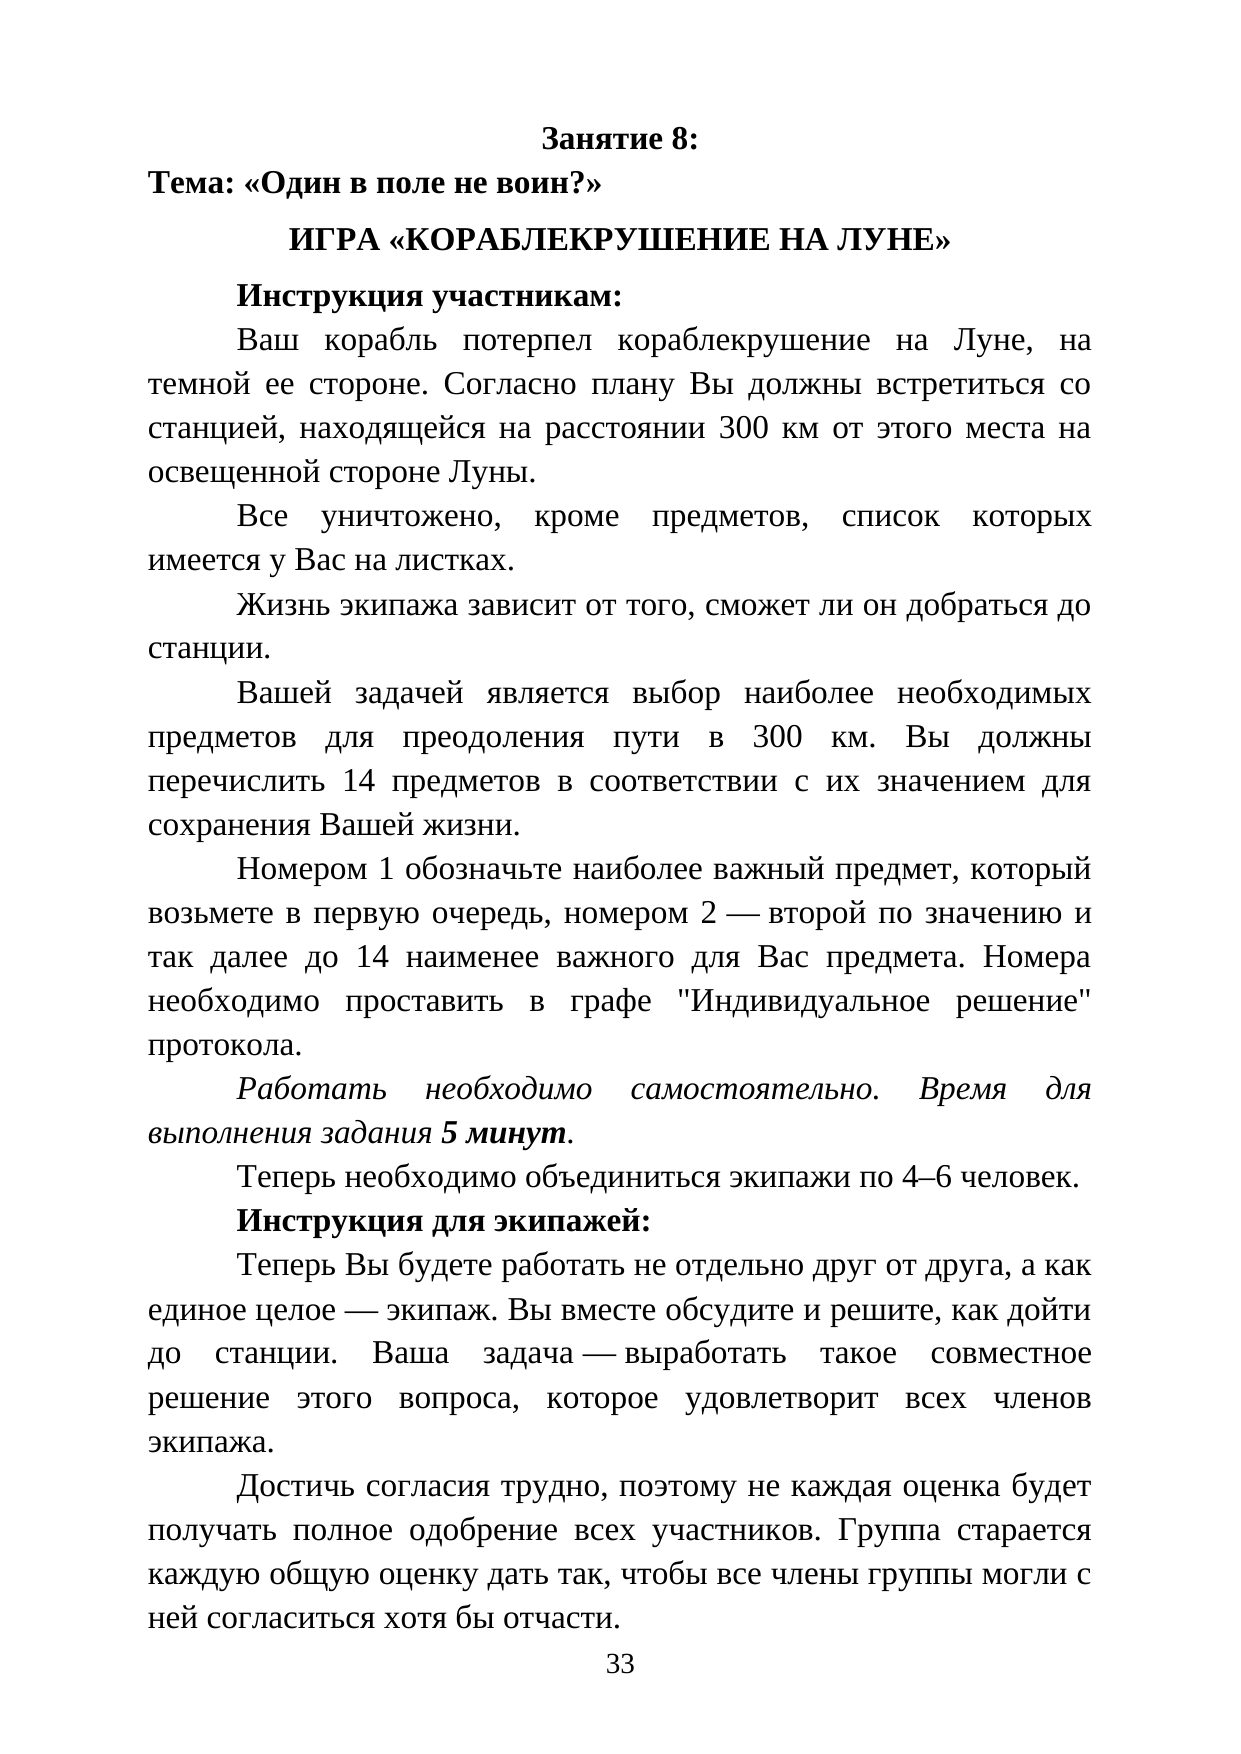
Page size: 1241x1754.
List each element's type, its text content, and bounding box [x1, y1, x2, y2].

text Теперь необходимо объединиться экипажи по 4–6 человек. [148, 1157, 1092, 1195]
text Инструкция для экипажей: [148, 1201, 1092, 1239]
text Тема: «Один в поле не воин?» [148, 162, 1092, 201]
text Инструкция участникам: [148, 275, 1092, 314]
text Работать необходимо самостоятельно. Время для выполнения задания 5 минут. [148, 1068, 1092, 1151]
text Все уничтожено, кроме предметов, список которых имеется у Вас на листках. [148, 496, 1092, 578]
text Вашей задачей является выбор наиболее необходимых предметов для преодоления пути в 300 км. Вы должны перечислить 14 предметов в соответствии с их значением для сохранения Вашей жизни. [148, 672, 1092, 842]
text Теперь Вы будете работать не отдельно друг от друга, а как единое целое — экипаж. Вы вместе обсудите и решите, как дойти до станции. Ваша задача — выработать такое совместное решение этого вопроса, которое удовлетворит всех членов экипажа. [148, 1245, 1092, 1459]
text Достичь согласия трудно, поэтому не каждая оценка будет получать полное одобрение всех участников. Группа старается каждую общую оценку дать так, чтобы все члены группы могли с ней согласиться хотя бы отчасти. [148, 1465, 1092, 1636]
text Занятие 8: [148, 118, 1092, 156]
text Жизнь экипажа зависит от того, сможет ли он добраться до станции. [148, 584, 1092, 666]
text ИГРА «КОРАБЛЕКРУШЕНИЕ НА ЛУНЕ» [148, 219, 1092, 257]
text Номером 1 обозначьте наиболее важный предмет, который возьмете в первую очередь, номером 2 — второй по значению и так далее до 14 наименее важного для Вас предмета. Номера необходимо проставить в графе "Индивидуальное решение" протокола. [148, 848, 1092, 1063]
text Ваш корабль потерпел кораблекрушение на Луне, на темной ее стороне. Согласно плану Вы должны встретиться со станцией, находящейся на расстоянии 300 км от этого места на освещенной стороне Луны. [148, 319, 1092, 490]
